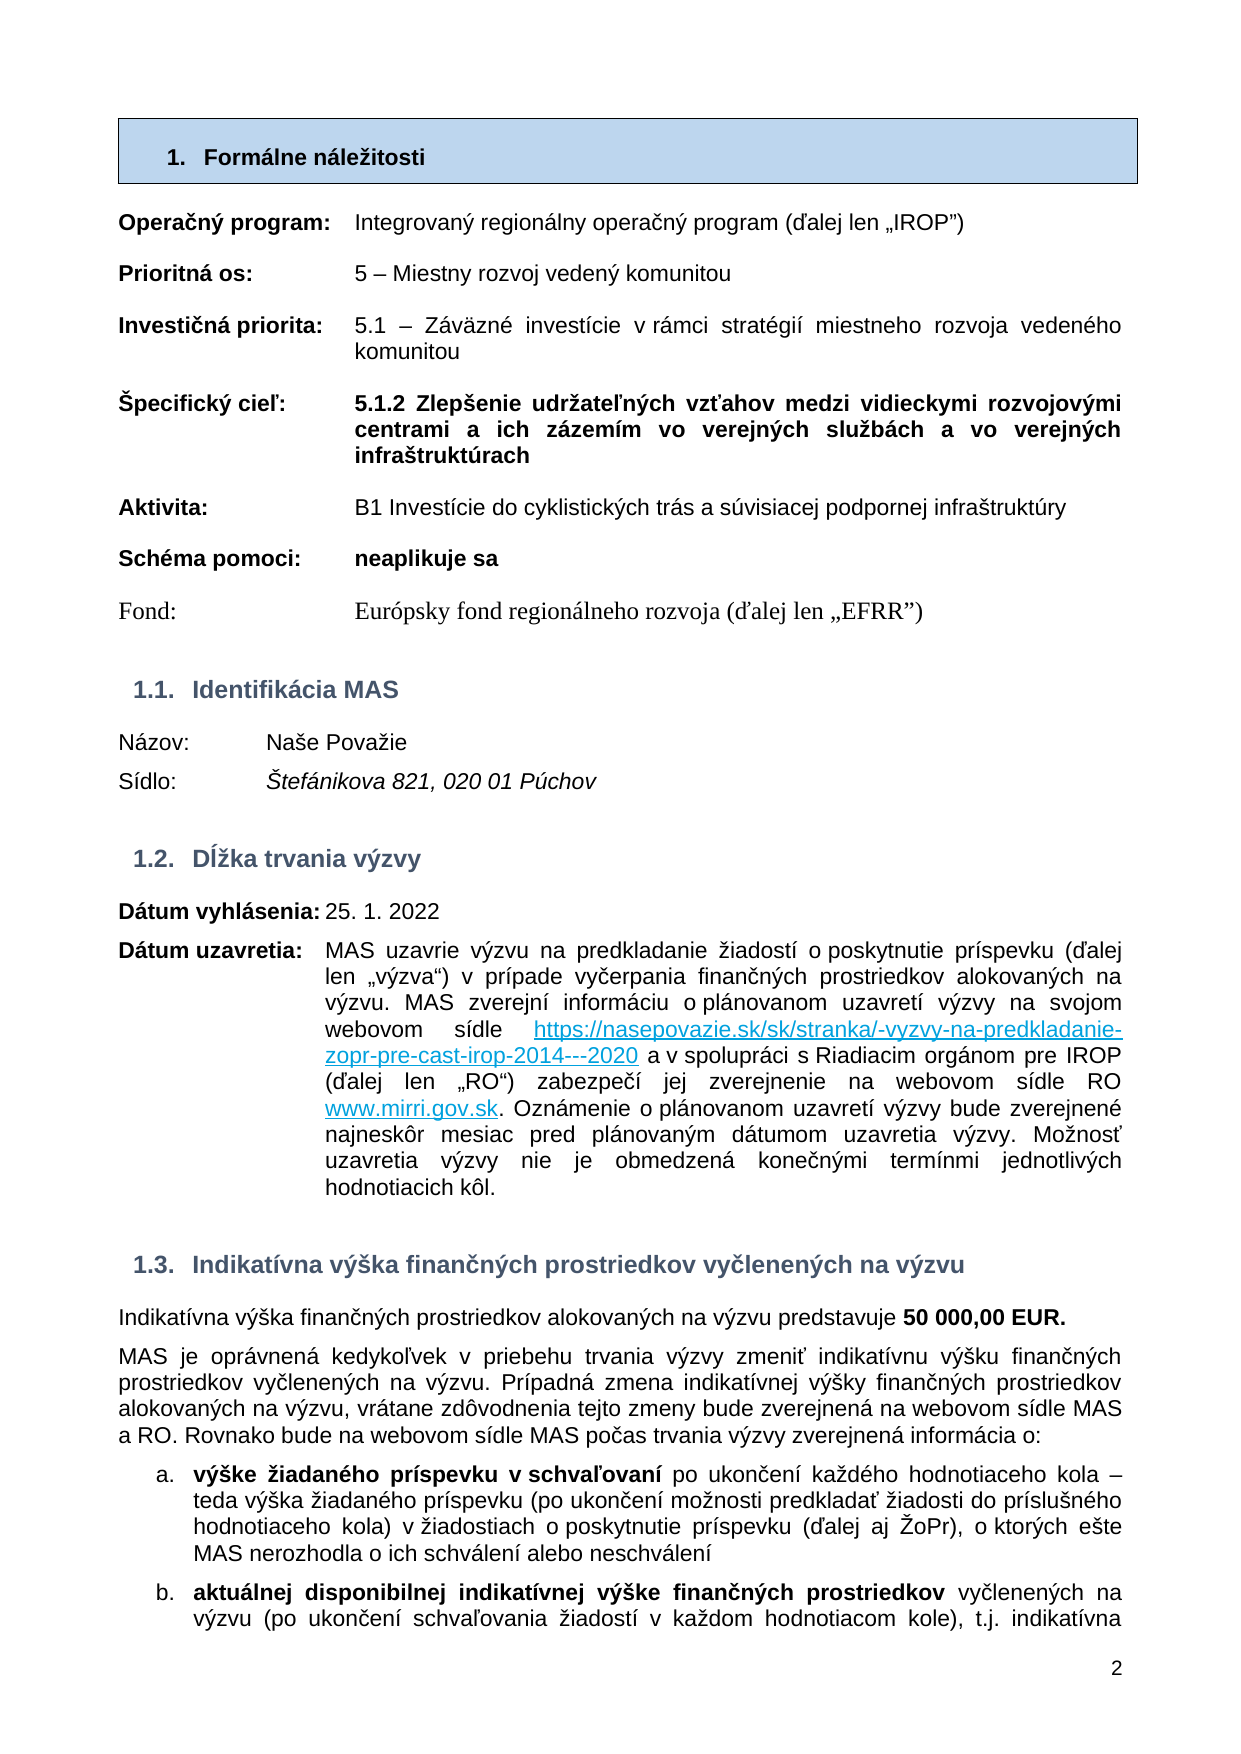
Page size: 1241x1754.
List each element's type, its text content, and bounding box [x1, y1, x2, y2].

text Investičná priorita: 5.1 – Záväzné investície v rámci stratégií miestneho rozvoja vedeného komunitou [118, 312, 1122, 364]
text Prioritná os: 5 – Miestny rozvoj vedený komunitou [118, 260, 1122, 287]
text Dátum vyhlásenia: [118, 898, 1122, 924]
text Aktivita: [118, 493, 1122, 520]
text Indikatívna výška finančných prostriedkov alokovaných na výzvu predstavuje 50 000,00 EUR. [118, 1304, 1122, 1330]
text MAS je oprávnená kedykoľvek v priebehu trvania výzvy zmeniť indikatívnu výšku finančných prostriedkov vyčlenených na výzvu. Prípadná zmena indikatívnej výšky finančných prostriedkov alokovaných na výzvu, vrátane zdôvodnenia tejto zmeny bude zverejnená na webovom sídle MAS a RO. Rovnako bude na webovom sídle MAS počas trvania výzvy zverejnená informácia o: [118, 1343, 1122, 1448]
table_header Formálne náležitosti [119, 119, 1137, 183]
text Špecifický cieľ: [118, 389, 1122, 468]
text Sídlo: Štefánikova 821, 020 01 Púchov [118, 768, 1122, 794]
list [156, 1578, 1122, 1631]
list Identifikácia MAS [133, 675, 1122, 704]
text Názov: Naše Považie [118, 729, 1122, 755]
text Dátum uzavretia: MAS uzavrie výzvu na predkladanie žiadostí o poskytnutie príspevku (ďalej len „výzva“) v prípade vyčerpania finančných prostriedkov alokovaných na výzvu. MAS zverejní informáciu o plánovanom uzavretí výzvy na svojom webovom sídle https://nasepovazie.sk/sk/stranka/-vyzvy-na-predkladanie-zopr-pre-cast-irop-2014---2020 a v spolupráci s Riadiacim orgánom pre IROP (ďalej len „RO“) zabezpečí jej zverejnenie na webovom sídle RO www.mirri.gov.sk. Oznámenie o plánovanom uzavretí výzvy bude zverejnené najneskôr mesiac pred plánovaným dátumom uzavretia výzvy. Možnosť uzavretia výzvy nie je obmedzená konečnými termínmi jednotlivých hodnotiacich kôl. [118, 937, 1122, 1200]
list Indikatívna výška finančných prostriedkov vyčlenených na výzvu [133, 1250, 1122, 1279]
text Operačný program: Integrovaný regionálny operačný program (ďalej len „IROP”) [118, 209, 1122, 235]
list výške žiadaného príspevku v schvaľovaní po ukončení každého hodnotiaceho kola – teda výška žiadaného príspevku (po ukončení možnosti predkladať žiadosti do príslušného hodnotiaceho kola) v žiadostiach o poskytnutie príspevku (ďalej aj ŽoPr), o ktorých ešte MAS nerozhodla o ich schválení alebo neschválení [156, 1461, 1122, 1566]
list Dĺžka trvania výzvy [133, 844, 1122, 873]
text Schéma pomoci: [118, 545, 1122, 571]
